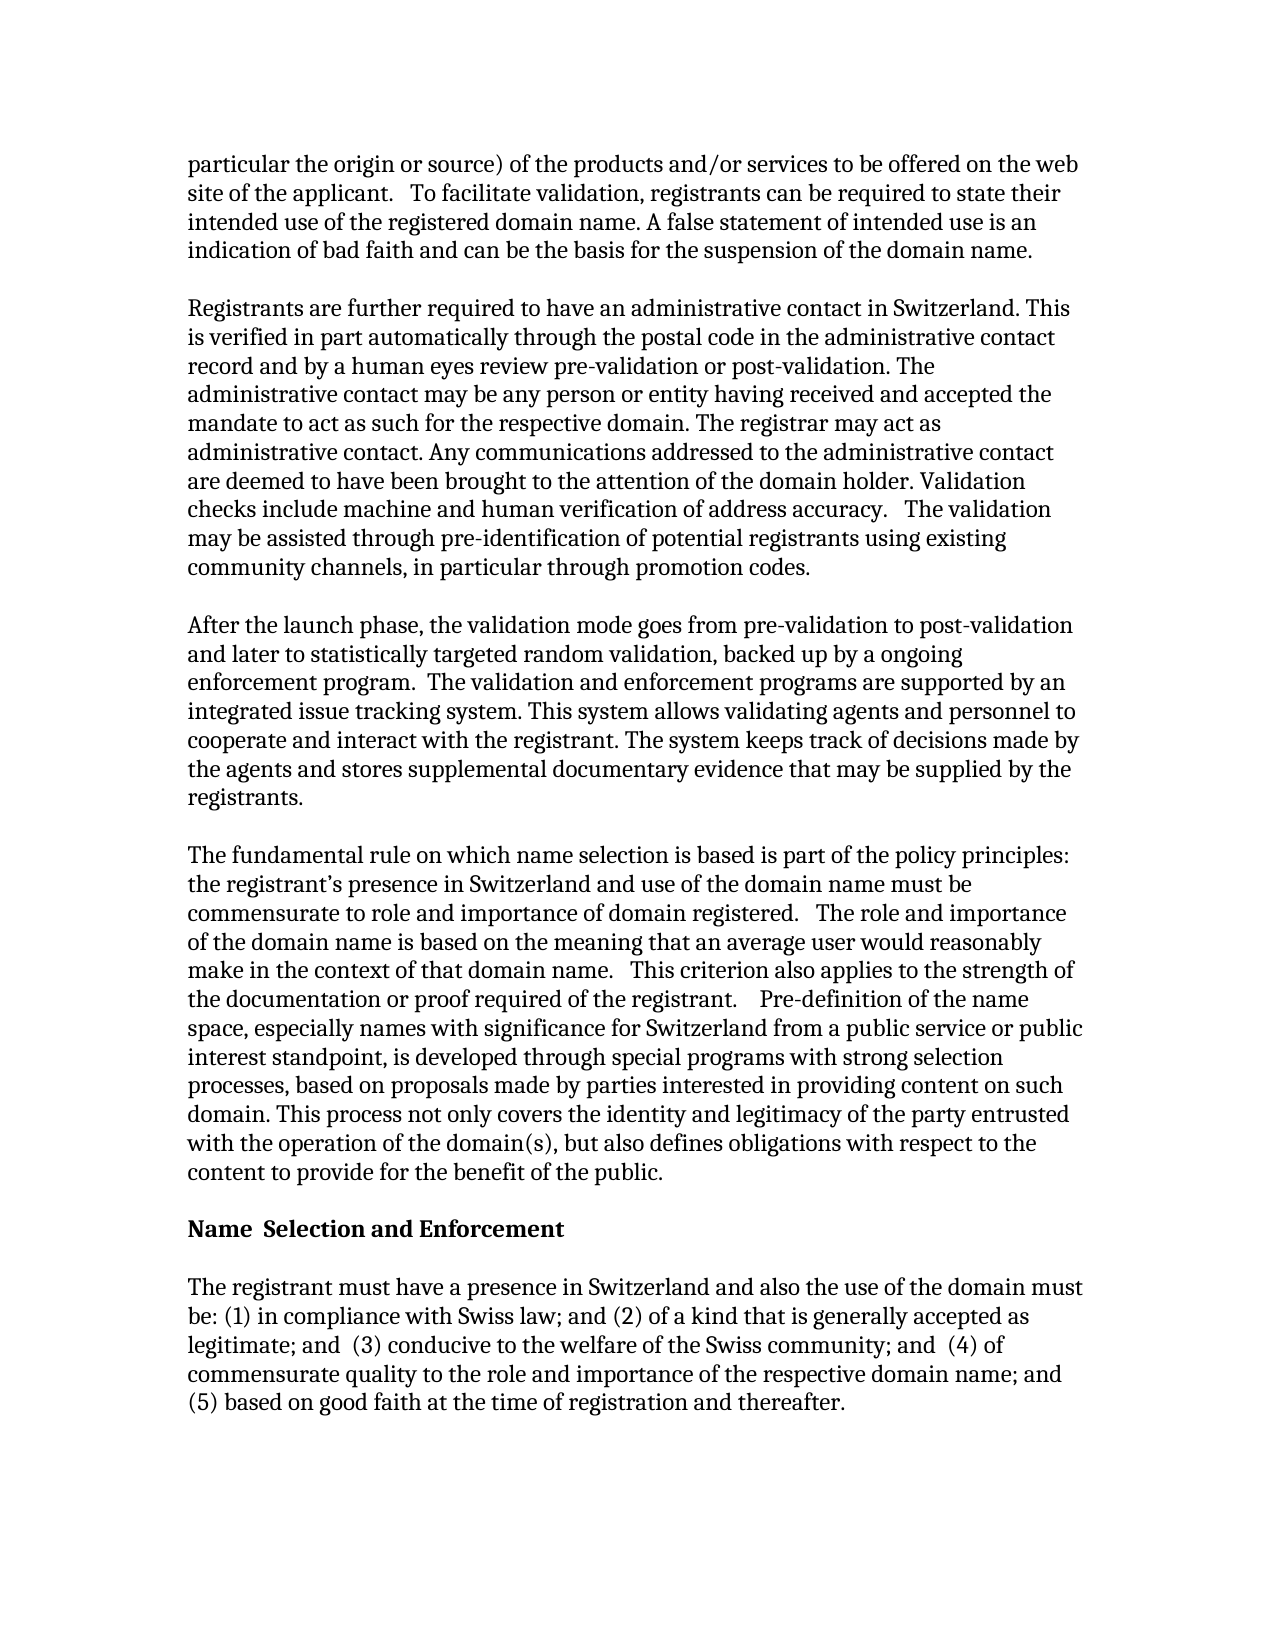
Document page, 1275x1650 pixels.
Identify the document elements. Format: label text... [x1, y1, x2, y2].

text The registrant must have a presence in Switzerland and also the use of the domain must be: (1) in compliance with Swiss law; and (2) of a kind that is generally accepted as legitimate; and (3) conducive to the welfare of the Swiss community; and (4) of commensurate quality to the role and importance of the respective domain name; and (5) based on good faith at the time of registration and thereafter. [187, 1273, 1087, 1417]
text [187, 150, 1087, 265]
text After the launch phase, the validation mode goes from pre-validation to post-validation and later to statistically targeted random validation, backed up by a ongoing enforcement program. The validation and enforcement programs are supported by an integrated issue tracking system. This system allows validating agents and personnel to cooperate and interact with the registrant. The system keeps track of decisions made by the agents and stores supplemental documentary evidence that may be supplied by the registrants. [187, 611, 1087, 812]
text The fundamental rule on which name selection is based is part of the policy principles: the registrant’s presence in Switzerland and use of the domain name must be commensurate to role and importance of domain registered. The role and importance of the domain name is based on the meaning that an average user would reasonably make in the context of that domain name. This criterion also applies to the strength of the documentation or proof required of the registrant. Pre-definition of the name space, especially names with significance for Switzerland from a public service or public interest standpoint, is developed through special programs with strong selection processes, based on proposals made by parties interested in providing content on such domain. This process not only covers the identity and legitimacy of the party entrusted with the operation of the domain(s), but also defines obligations with respect to the content to provide for the benefit of the public. [187, 841, 1087, 1186]
text Name Selection and Enforcement [187, 1215, 1087, 1244]
text Registrants are further required to have an administrative contact in Switzerland. This is verified in part automatically through the postal code in the administrative contact record and by a human eyes review pre-validation or post-validation. The administrative contact may be any person or entity having received and accepted the mandate to act as such for the respective domain. The registrar may act as administrative contact. Any communications addressed to the administrative contact are deemed to have been brought to the attention of the domain holder. Validation checks include machine and human verification of address accuracy. The validation may be assisted through pre-identification of potential registrants using existing community channels, in particular through promotion codes. [187, 294, 1087, 582]
